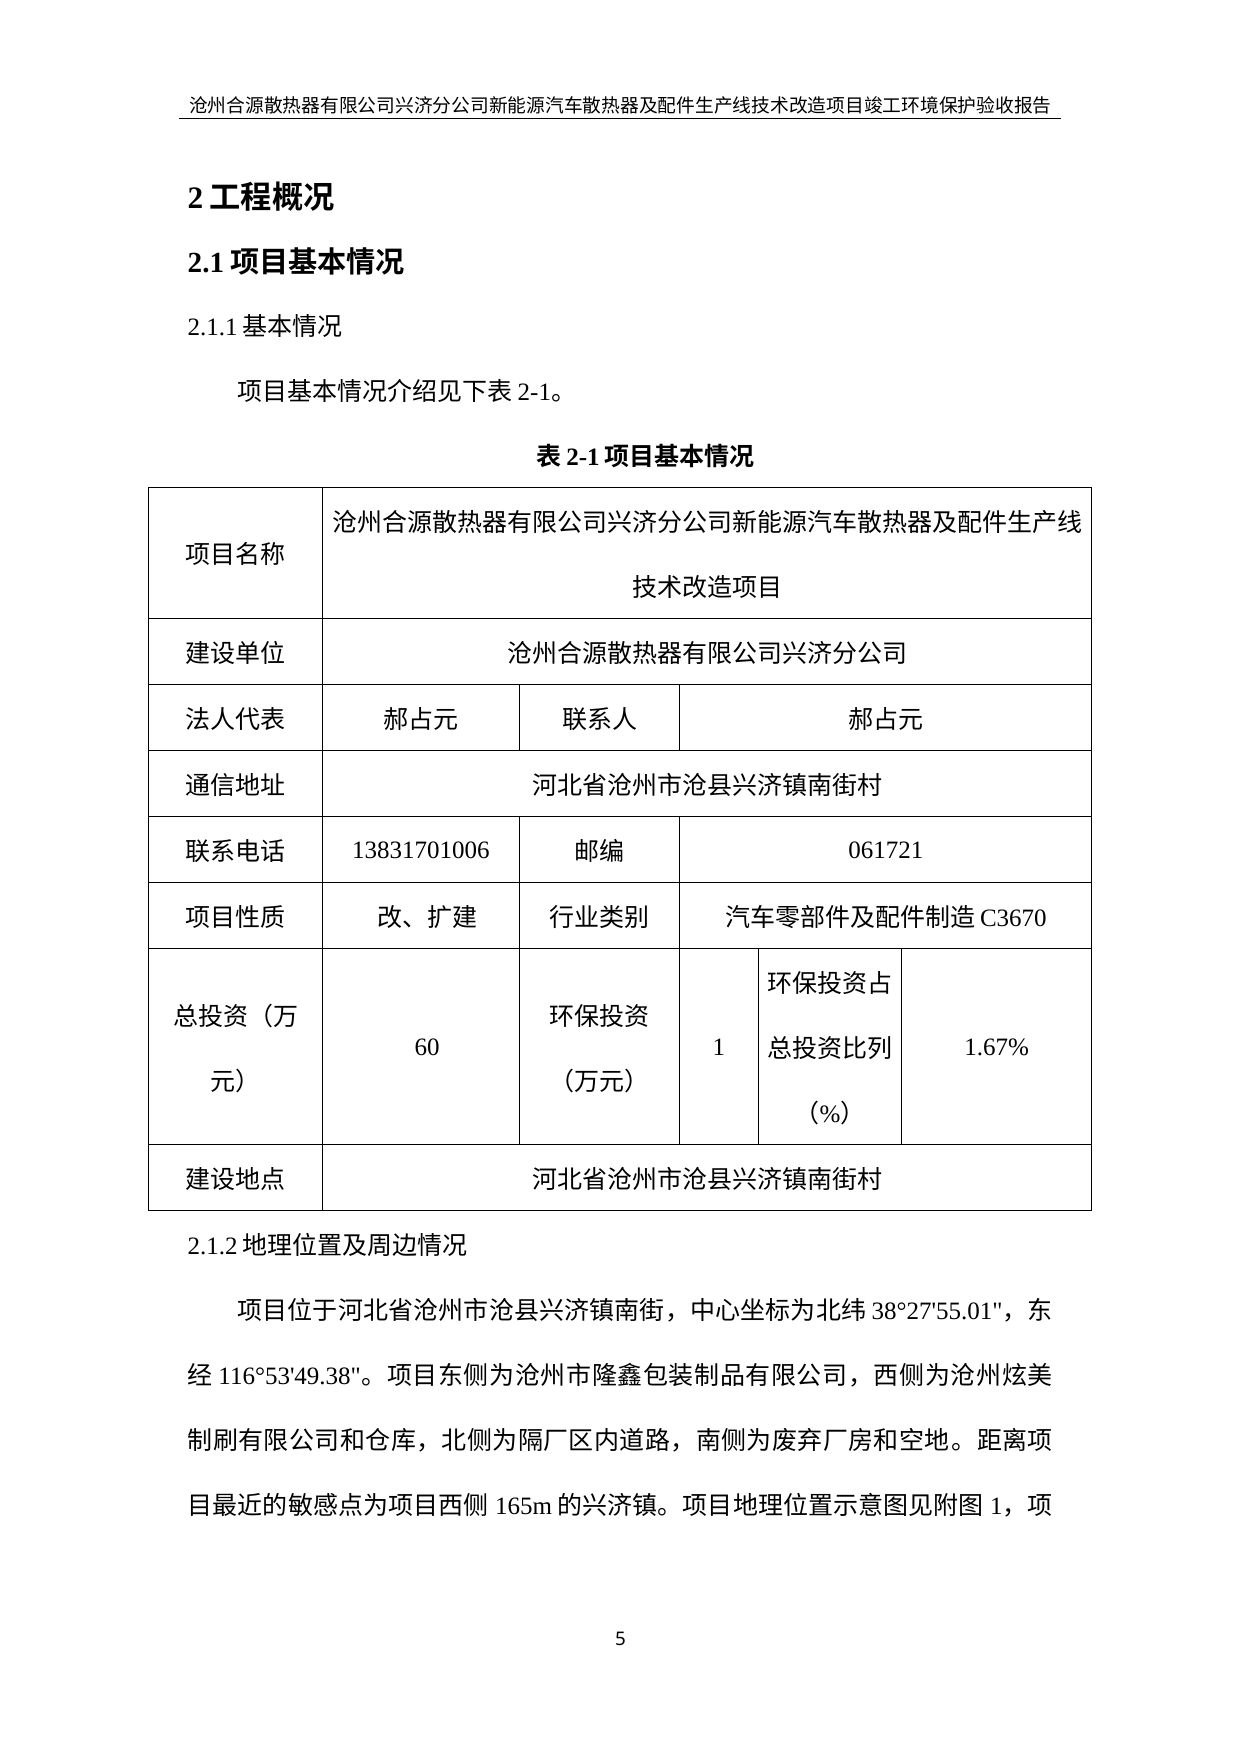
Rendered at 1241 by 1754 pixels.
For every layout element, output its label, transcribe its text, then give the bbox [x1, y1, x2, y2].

subtitle 2.1.1基本情况 [187, 292, 1053, 357]
table_header 项目名称 [149, 488, 322, 618]
text 表2-1项目基本情况 [187, 422, 1053, 487]
table_cell 行业类别 [520, 883, 679, 948]
table_cell 1.67% [902, 949, 1091, 1144]
table_cell 13831701006 [323, 817, 519, 882]
table_cell 邮编 [520, 817, 679, 882]
table_cell 改、扩建 [323, 883, 519, 948]
table_cell 郝占元 [680, 685, 1091, 750]
table_cell 60 [323, 949, 519, 1144]
subtitle 2工程概况 [187, 162, 1053, 227]
table_cell 建设地点 [149, 1145, 322, 1210]
table_cell 环保投资 （万元） [520, 949, 679, 1144]
text 项目基本情况介绍见下表2-1。 [187, 357, 1053, 422]
table_cell 环保投资占总投资比列（%） [759, 949, 901, 1144]
table_cell 河北省沧州市沧县兴济镇南街村 [323, 1145, 1091, 1210]
table_cell 1 [680, 949, 758, 1144]
table_cell 郝占元 [323, 685, 519, 750]
table_cell 法人代表 [149, 685, 322, 750]
subtitle 2.1项目基本情况 [187, 227, 1053, 292]
table_cell 沧州合源散热器有限公司兴济分公司 [323, 619, 1091, 684]
table_cell 联系电话 [149, 817, 322, 882]
table_cell 汽车零部件及配件制造C3670 [680, 883, 1091, 948]
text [187, 1276, 1053, 1536]
table_cell 建设单位 [149, 619, 322, 684]
table_cell 总投资（万元） [149, 949, 322, 1144]
table_cell 项目性质 [149, 883, 322, 948]
table_header 沧州合源散热器有限公司兴济分公司新能源汽车散热器及配件生产线技术改造项目 [323, 488, 1091, 618]
table_cell 061721 [680, 817, 1091, 882]
table_cell 联系人 [520, 685, 679, 750]
table_cell 河北省沧州市沧县兴济镇南街村 [323, 751, 1091, 816]
subtitle 2.1.2地理位置及周边情况 [187, 1211, 1053, 1276]
table_cell 通信地址 [149, 751, 322, 816]
